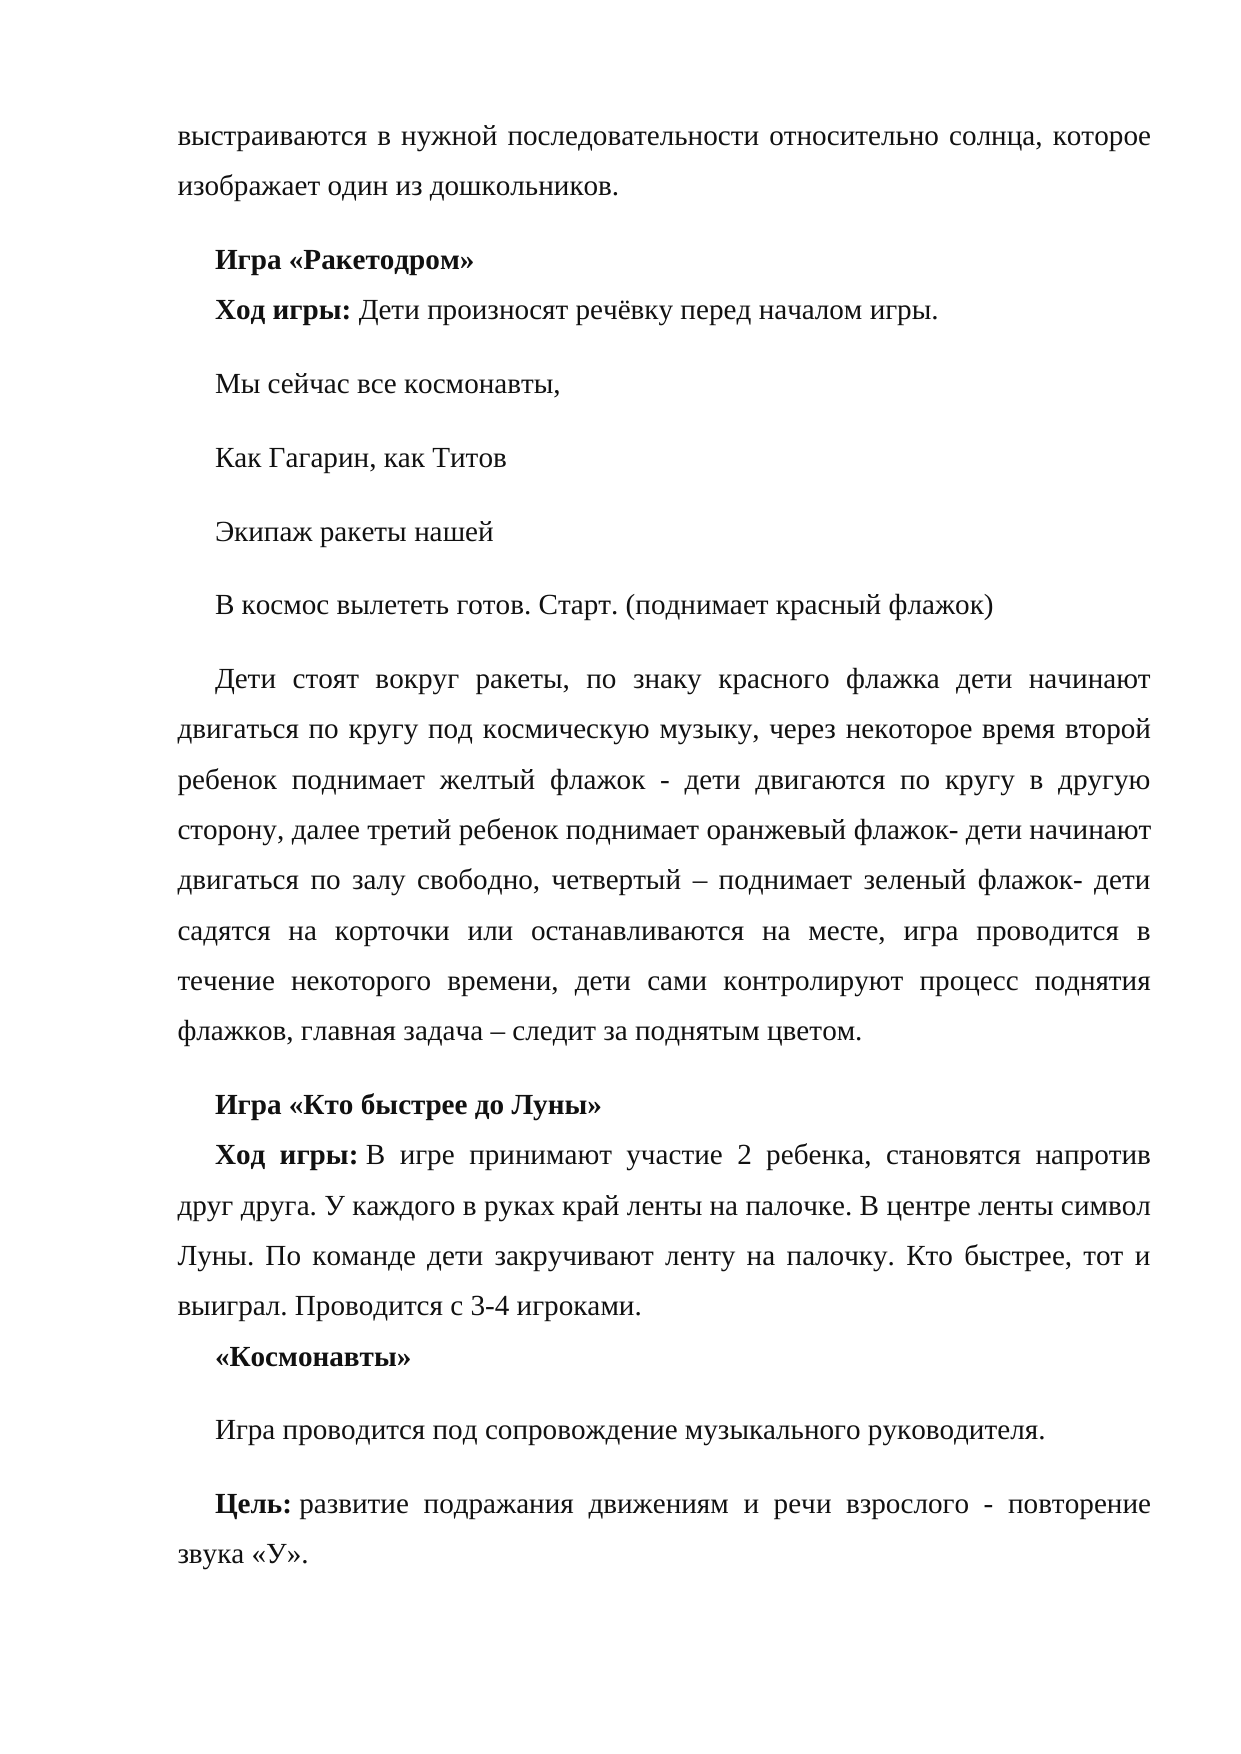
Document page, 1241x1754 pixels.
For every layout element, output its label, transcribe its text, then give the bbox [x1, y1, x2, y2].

text Игра «Кто быстрее до Луны» [177, 1087, 1152, 1121]
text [177, 118, 1152, 202]
text «Космонавты» [177, 1339, 1152, 1372]
text В космос вылететь готов. Старт. (поднимает красный флажок) [177, 587, 1152, 621]
text Мы сейчас все космонавты, [177, 366, 1152, 400]
text Как Гагарин, как Титов [177, 440, 1152, 473]
text Ход игры: Дети произносят речёвку перед началом игры. [177, 292, 1152, 326]
text Игра «Ракетодром» [177, 242, 1152, 276]
text Дети стоят вокруг ракеты, по знаку красного флажка дети начинают двигаться по кругу под космическую музыку, через некоторое время второй ребенок поднимает желтый флажок - дети двигаются по кругу в другую сторону, далее третий ребенок поднимает оранжевый флажок- дети начинают двигаться по залу свободно, четвертый – поднимает зеленый флажок- дети садятся на корточки или останавливаются на месте, игра проводится в течение некоторого времени, дети сами контролируют процесс поднятия флажков, главная задача – следит за поднятым цветом. [177, 661, 1152, 1047]
text Ход игры: В игре принимают участие 2 ребенка, становятся напротив друг друга. У каждого в руках край ленты на палочке. В центре ленты символ Луны. По команде дети закручивают ленту на палочку. Кто быстрее, тот и выиграл. Проводится с 3-4 игроками. [177, 1137, 1152, 1322]
text Цель: развитие подражания движениям и речи взрослого - повторение звука «У». [177, 1486, 1152, 1570]
text Экипаж ракеты нашей [177, 514, 1152, 547]
text Игра проводится под сопровождение музыкального руководителя. [177, 1412, 1152, 1446]
